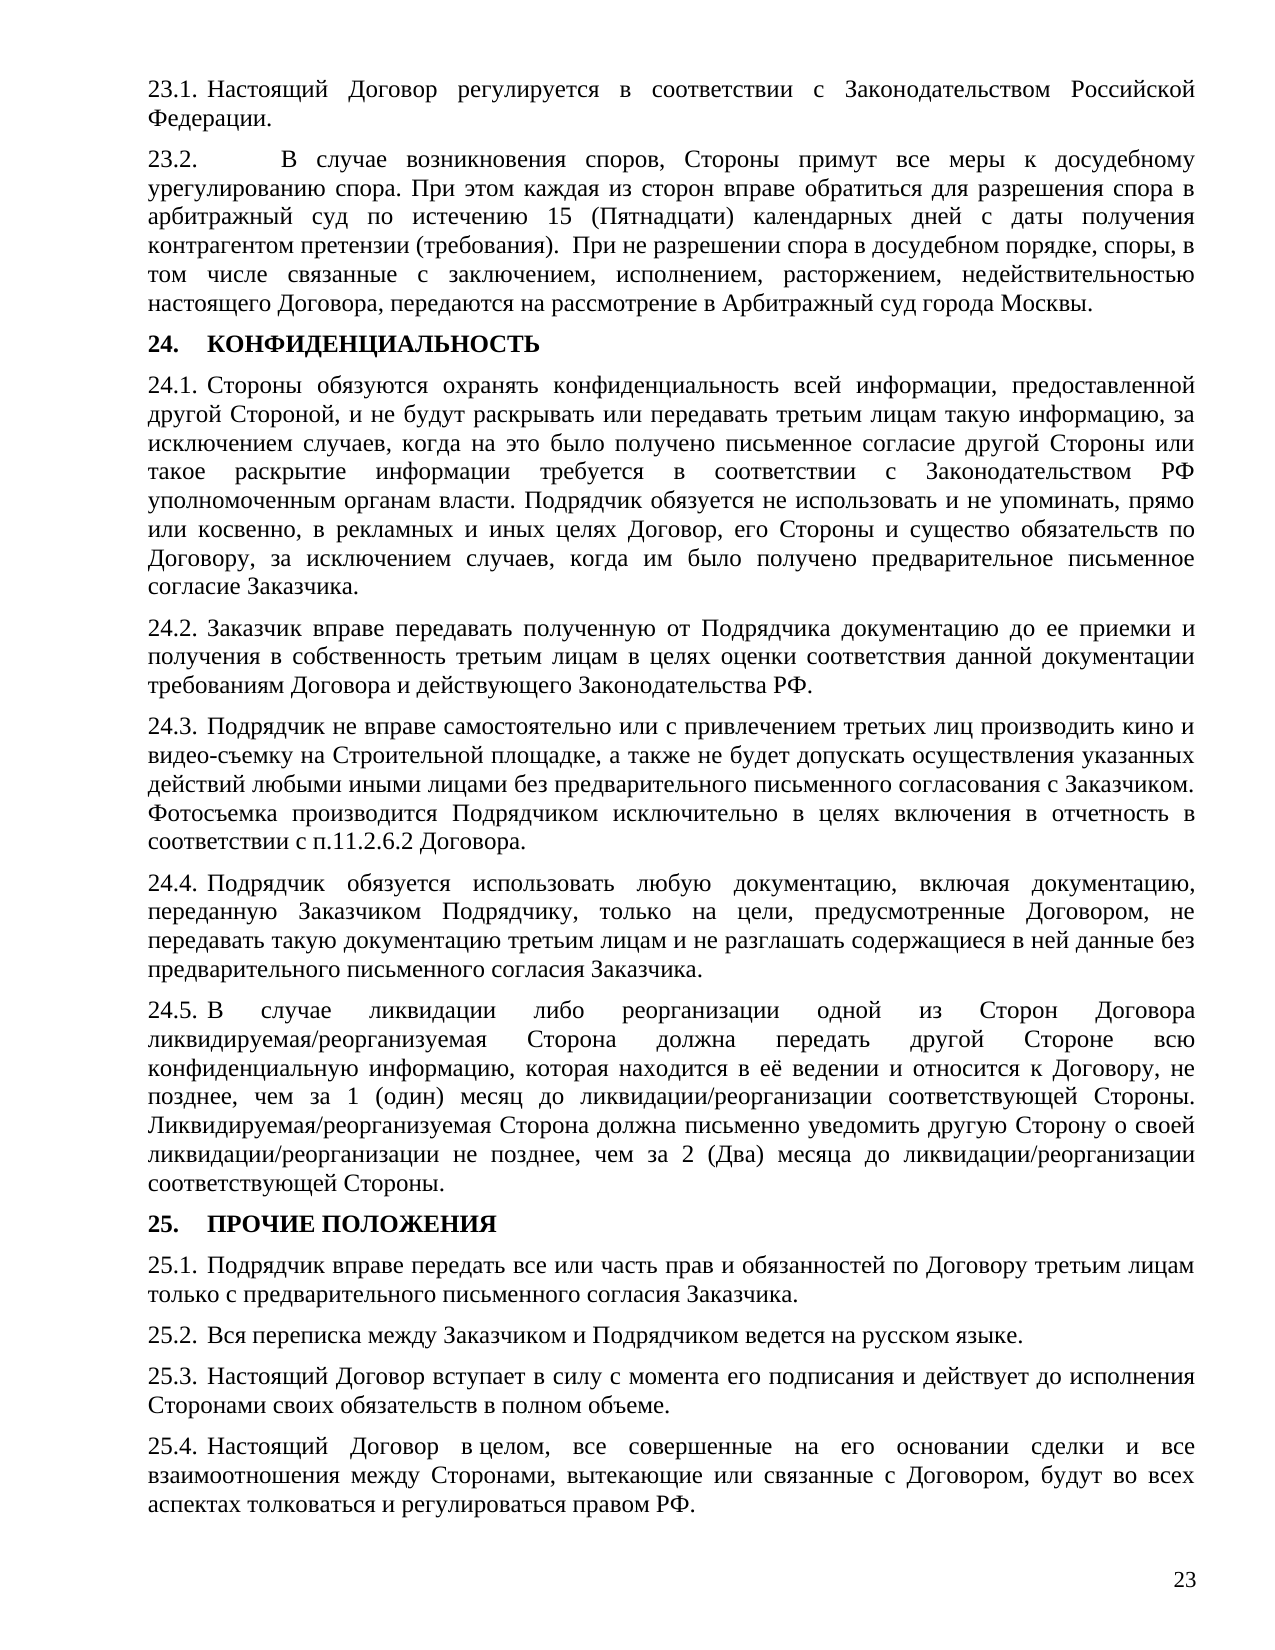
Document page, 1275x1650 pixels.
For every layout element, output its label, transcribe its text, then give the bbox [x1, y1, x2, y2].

list В случае возникновения споров, Стороны примут все меры к досудебному урегулированию спора. При этом каждая из сторон вправе обратиться для разрешения спора в арбитражный суд по истечению 15 (Пятнадцати) календарных дней с даты получения контрагентом претензии (требования). При не разрешении спора в досудебном порядке, споры, в том числе связанные с заключением, исполнением, расторжением, недействительностью настоящего Договора, передаются на рассмотрение в Арбитражный суд города Москвы. [148, 144, 1196, 316]
list Конфиденциальность [148, 329, 1196, 358]
list Настоящий Договор в целом, все совершенные на его основании сделки и все взаимоотношения между Сторонами, вытекающие или связанные с Договором, будут во всех аспектах толковаться и регулироваться правом РФ. [148, 1431, 1196, 1518]
list Настоящий Договор регулируется в соответствии с Законодательством Российской Федерации. [148, 74, 1196, 131]
list Подрядчик не вправе самостоятельно или с привлечением третьих лиц производить кино и видео-съемку на Строительной площадке, а также не будет допускать осуществления указанных действий любыми иными лицами без предварительного письменного согласования с Заказчиком. Фотосъемка производится Подрядчиком исключительно в целях включения в отчетность в соответствии с п.11.2.6.2 Договора. [148, 711, 1196, 855]
list Подрядчик вправе передать все или часть прав и обязанностей по Договору третьим лицам только с предварительного письменного согласия Заказчика. [148, 1250, 1196, 1308]
list Настоящий Договор вступает в силу с момента его подписания и действует до исполнения Сторонами своих обязательств в полном объеме. [148, 1361, 1196, 1419]
list В случае ликвидации либо реорганизации одной из Сторон Договора ликвидируемая/реорганизуемая Сторона должна передать другой Стороне всю конфиденциальную информацию, которая находится в её ведении и относится к Договору, не позднее, чем за 1 (один) месяц до ликвидации/реорганизации соответствующей Стороны. Ликвидируемая/реорганизуемая Сторона должна письменно уведомить другую Сторону о своей ликвидации/реорганизации не позднее, чем за 2 (Два) месяца до ликвидации/реорганизации соответствующей Стороны. [148, 995, 1196, 1196]
list Заказчик вправе передавать полученную от Подрядчика документацию до ее приемки и получения в собственность третьим лицам в целях оценки соответствия данной документации требованиям Договора и действующего Законодательства РФ. [148, 613, 1196, 699]
list Стороны обязуются охранять конфиденциальность всей информации, предоставленной другой Стороной, и не будут раскрывать или передавать третьим лицам такую информацию, за исключением случаев, когда на это было получено письменное согласие другой Стороны или такое раскрытие информации требуется в соответствии с Законодательством РФ уполномоченным органам власти. Подрядчик обязуется не использовать и не упоминать, прямо или косвенно, в рекламных и иных целях Договор, его Стороны и существо обязательств по Договору, за исключением случаев, когда им было получено предварительное письменное согласие Заказчика. [148, 370, 1196, 600]
list Подрядчик обязуется использовать любую документацию, включая документацию, переданную Заказчиком Подрядчику, только на цели, предусмотренные Договором, не передавать такую документацию третьим лицам и не разглашать содержащиеся в ней данные без предварительного письменного согласия Заказчика. [148, 868, 1196, 983]
list Вся переписка между Заказчиком и Подрядчиком ведется на русском языке. [148, 1320, 1196, 1349]
list ПРОЧИЕ ПОЛОЖЕНИЯ [148, 1209, 1196, 1238]
